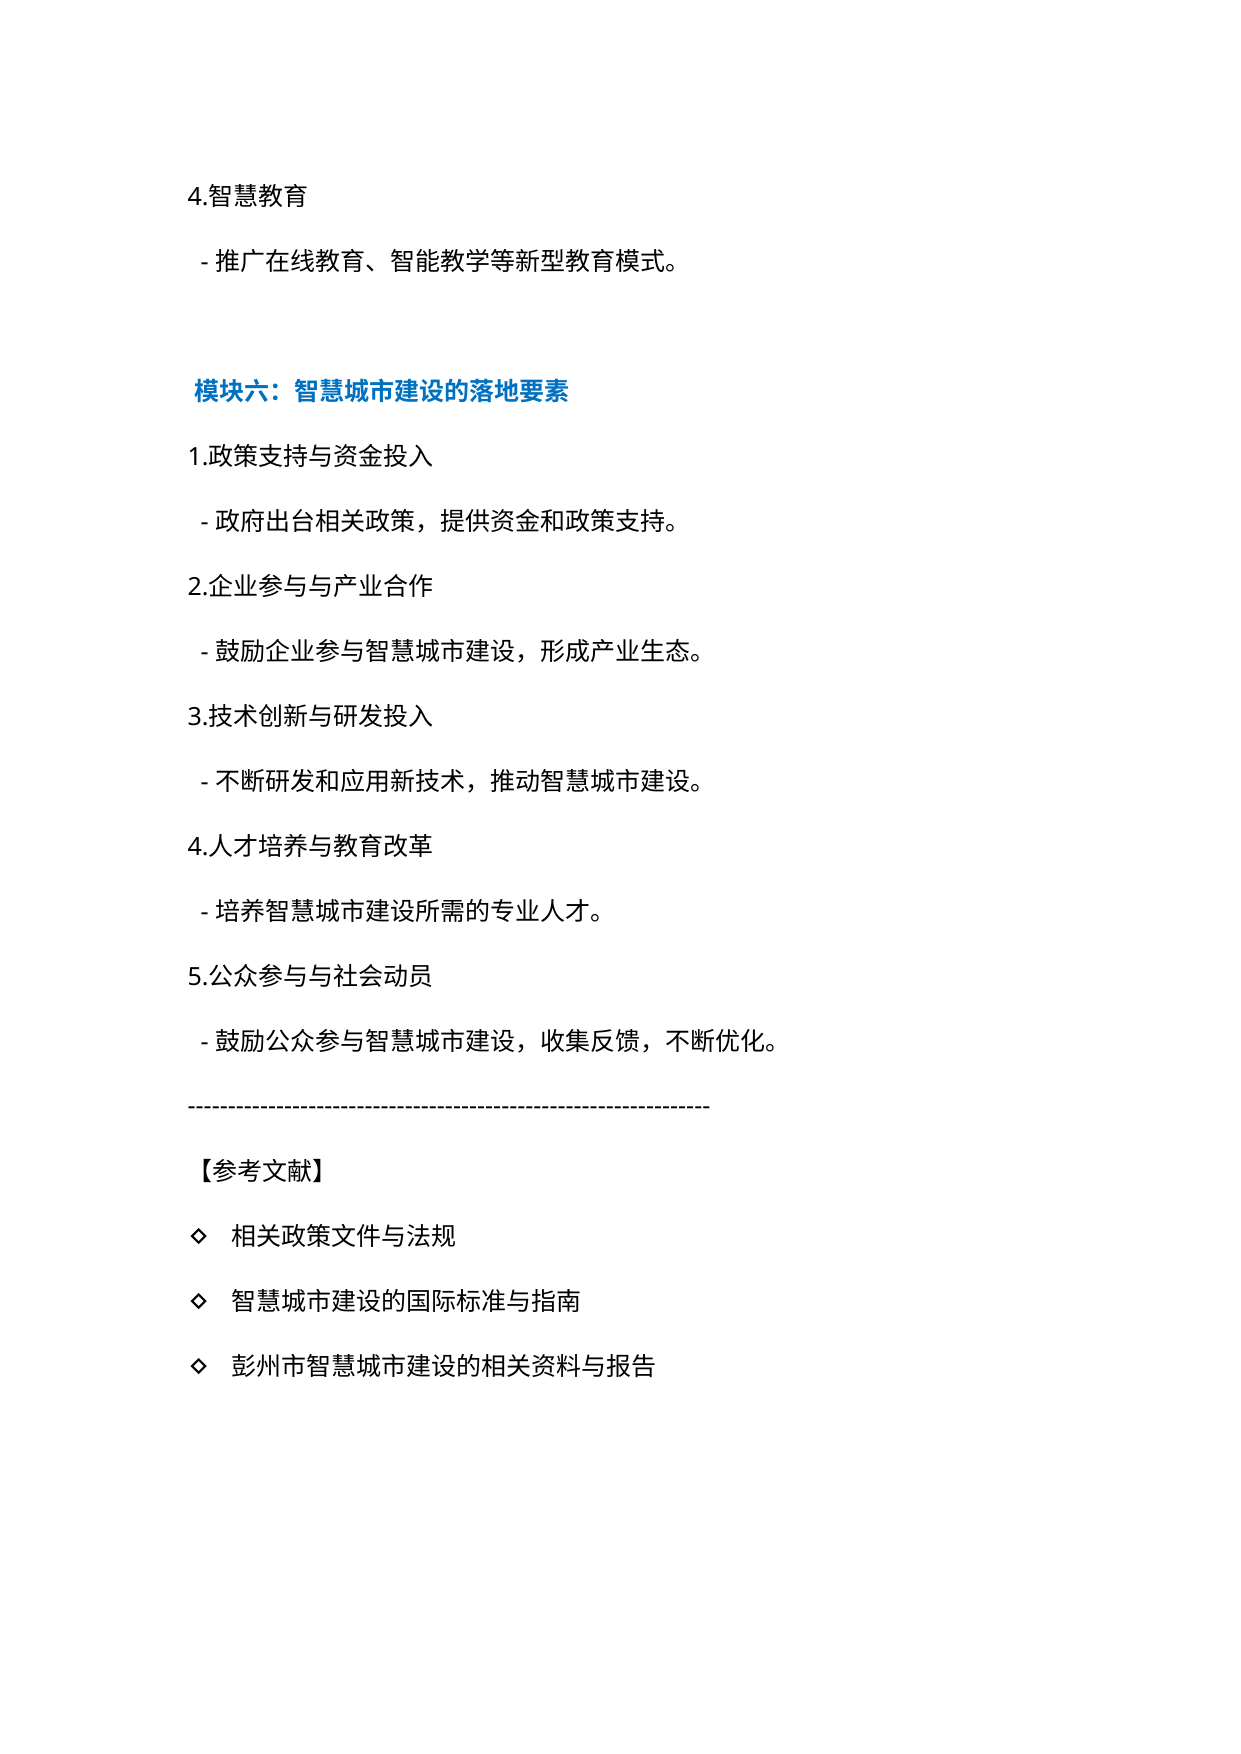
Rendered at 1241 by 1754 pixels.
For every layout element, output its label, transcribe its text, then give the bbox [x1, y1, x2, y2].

text 1.政策支持与资金投入 [187, 422, 1053, 487]
list 智慧城市建设的国际标准与指南 [187, 1267, 1053, 1332]
text - 政府出台相关政策，提供资金和政策支持。 [187, 487, 1053, 552]
text 4.智慧教育 [187, 162, 1053, 227]
text 模块六：智慧城市建设的落地要素 [187, 357, 1053, 422]
list 彭州市智慧城市建设的相关资料与报告 [187, 1332, 1053, 1397]
text - 培养智慧城市建设所需的专业人才。 [187, 877, 1053, 942]
text 4.人才培养与教育改革 [187, 812, 1053, 877]
text 【参考文献】 [187, 1137, 1053, 1202]
list 相关政策文件与法规 [187, 1202, 1053, 1267]
text - 不断研发和应用新技术，推动智慧城市建设。 [187, 747, 1053, 812]
text 3.技术创新与研发投入 [187, 682, 1053, 747]
text ----------------------------------------------------------------- [187, 1072, 1053, 1137]
text - 鼓励企业参与智慧城市建设，形成产业生态。 [187, 617, 1053, 682]
text 5.公众参与与社会动员 [187, 942, 1053, 1007]
text - 推广在线教育、智能教学等新型教育模式。 [187, 227, 1053, 292]
text - 鼓励公众参与智慧城市建设，收集反馈，不断优化。 [187, 1007, 1053, 1072]
text 2.企业参与与产业合作 [187, 552, 1053, 617]
